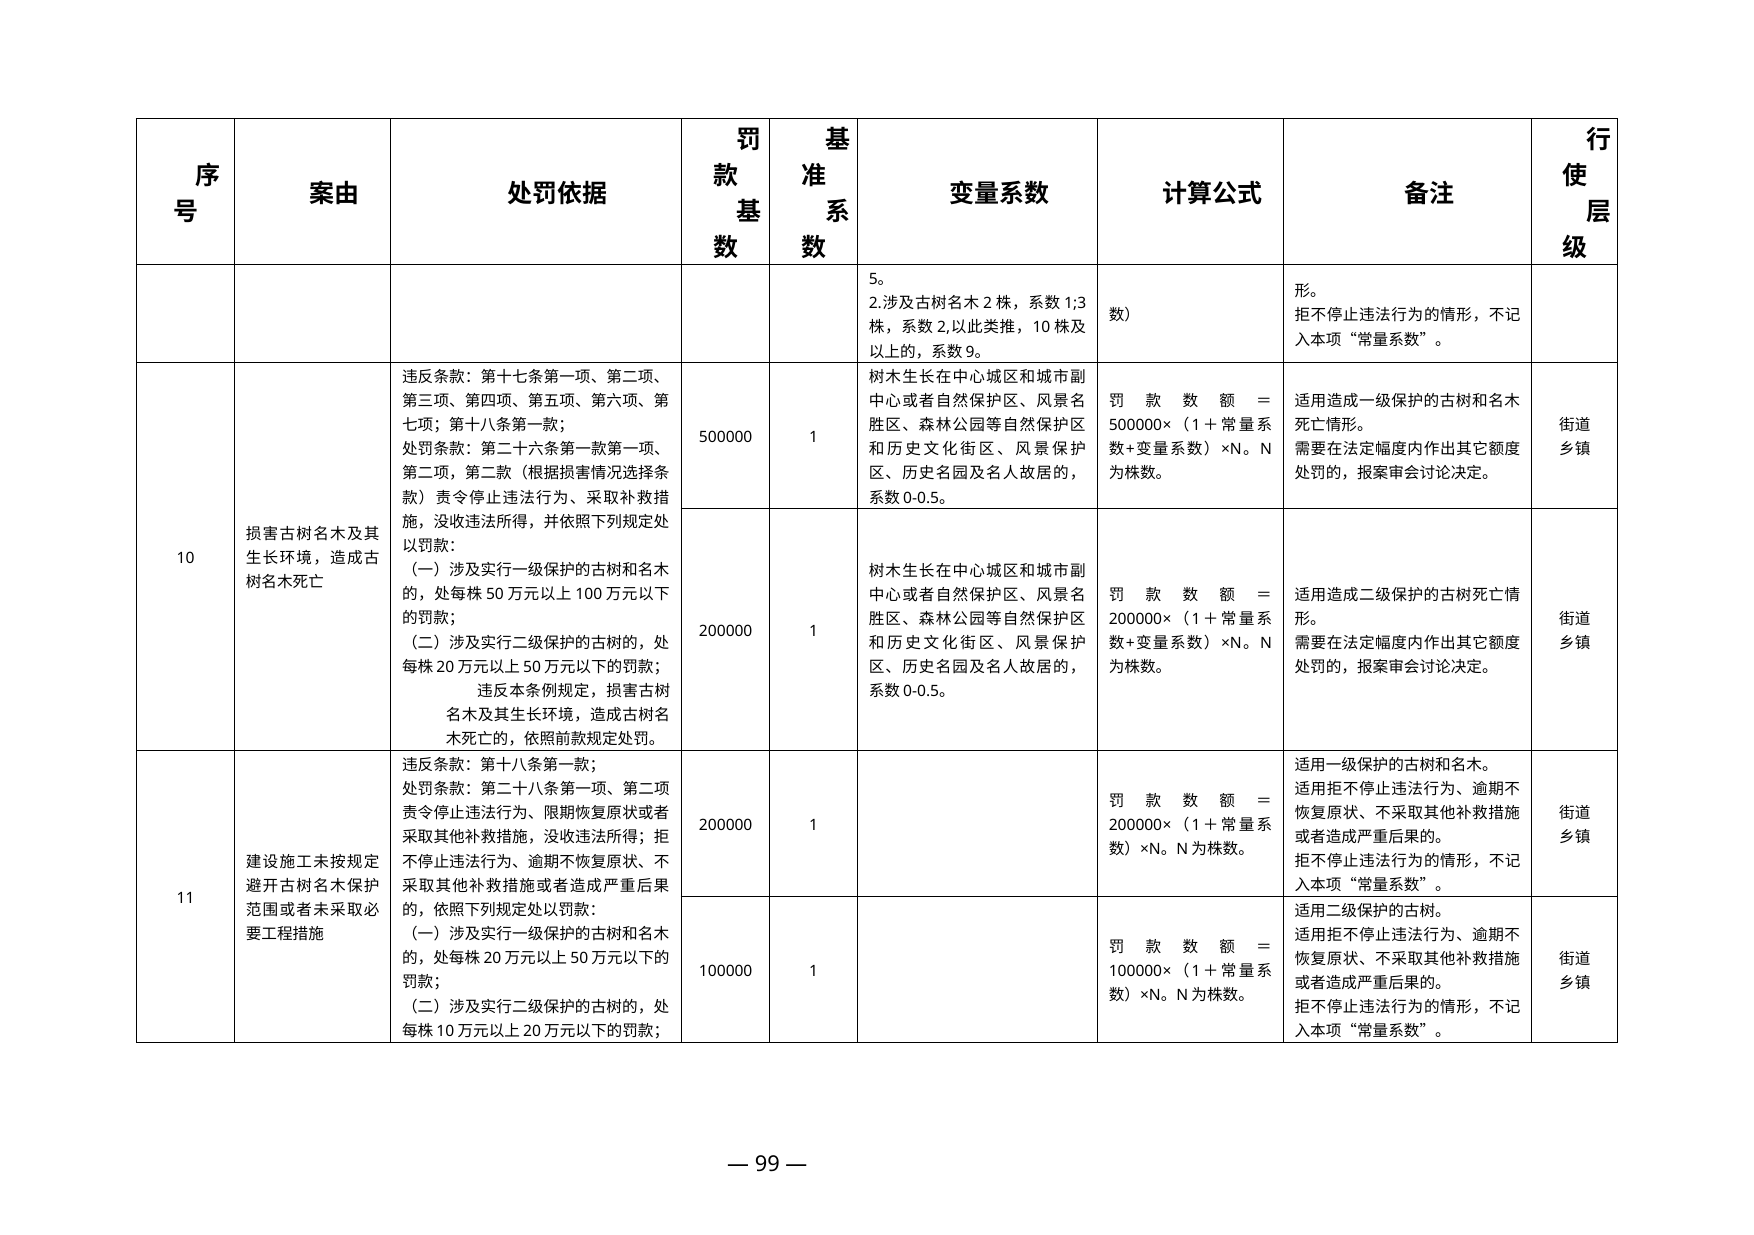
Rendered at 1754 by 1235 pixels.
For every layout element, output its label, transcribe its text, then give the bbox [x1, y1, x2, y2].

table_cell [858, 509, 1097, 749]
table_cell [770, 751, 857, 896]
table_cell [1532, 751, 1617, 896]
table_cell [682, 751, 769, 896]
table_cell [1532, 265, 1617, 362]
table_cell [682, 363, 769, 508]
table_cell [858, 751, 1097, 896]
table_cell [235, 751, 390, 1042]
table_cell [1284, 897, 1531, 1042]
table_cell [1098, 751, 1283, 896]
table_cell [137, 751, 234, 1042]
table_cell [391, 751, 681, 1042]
table_header 基准 系数 [770, 119, 857, 264]
table_header 案由 [235, 119, 390, 264]
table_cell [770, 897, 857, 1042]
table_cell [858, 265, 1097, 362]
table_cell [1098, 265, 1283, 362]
table_header 序号 [137, 119, 234, 264]
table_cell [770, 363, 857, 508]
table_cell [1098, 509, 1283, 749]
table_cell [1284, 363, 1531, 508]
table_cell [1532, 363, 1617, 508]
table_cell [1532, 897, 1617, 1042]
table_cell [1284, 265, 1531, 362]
table_header 计算公式 [1098, 119, 1283, 264]
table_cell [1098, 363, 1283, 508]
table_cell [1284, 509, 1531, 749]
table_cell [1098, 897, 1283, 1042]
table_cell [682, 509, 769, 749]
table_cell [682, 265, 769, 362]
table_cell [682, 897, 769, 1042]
table_header 变量系数 [858, 119, 1097, 264]
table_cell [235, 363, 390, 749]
table_header 备注 [1284, 119, 1531, 264]
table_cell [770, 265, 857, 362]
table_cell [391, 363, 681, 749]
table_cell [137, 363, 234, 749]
table_header 行使 层级 [1532, 119, 1617, 264]
table_header 罚款 基数 [682, 119, 769, 264]
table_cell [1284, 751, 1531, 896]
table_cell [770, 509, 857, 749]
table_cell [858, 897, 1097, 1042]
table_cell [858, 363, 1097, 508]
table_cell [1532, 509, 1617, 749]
table_header 处罚依据 [391, 119, 681, 264]
